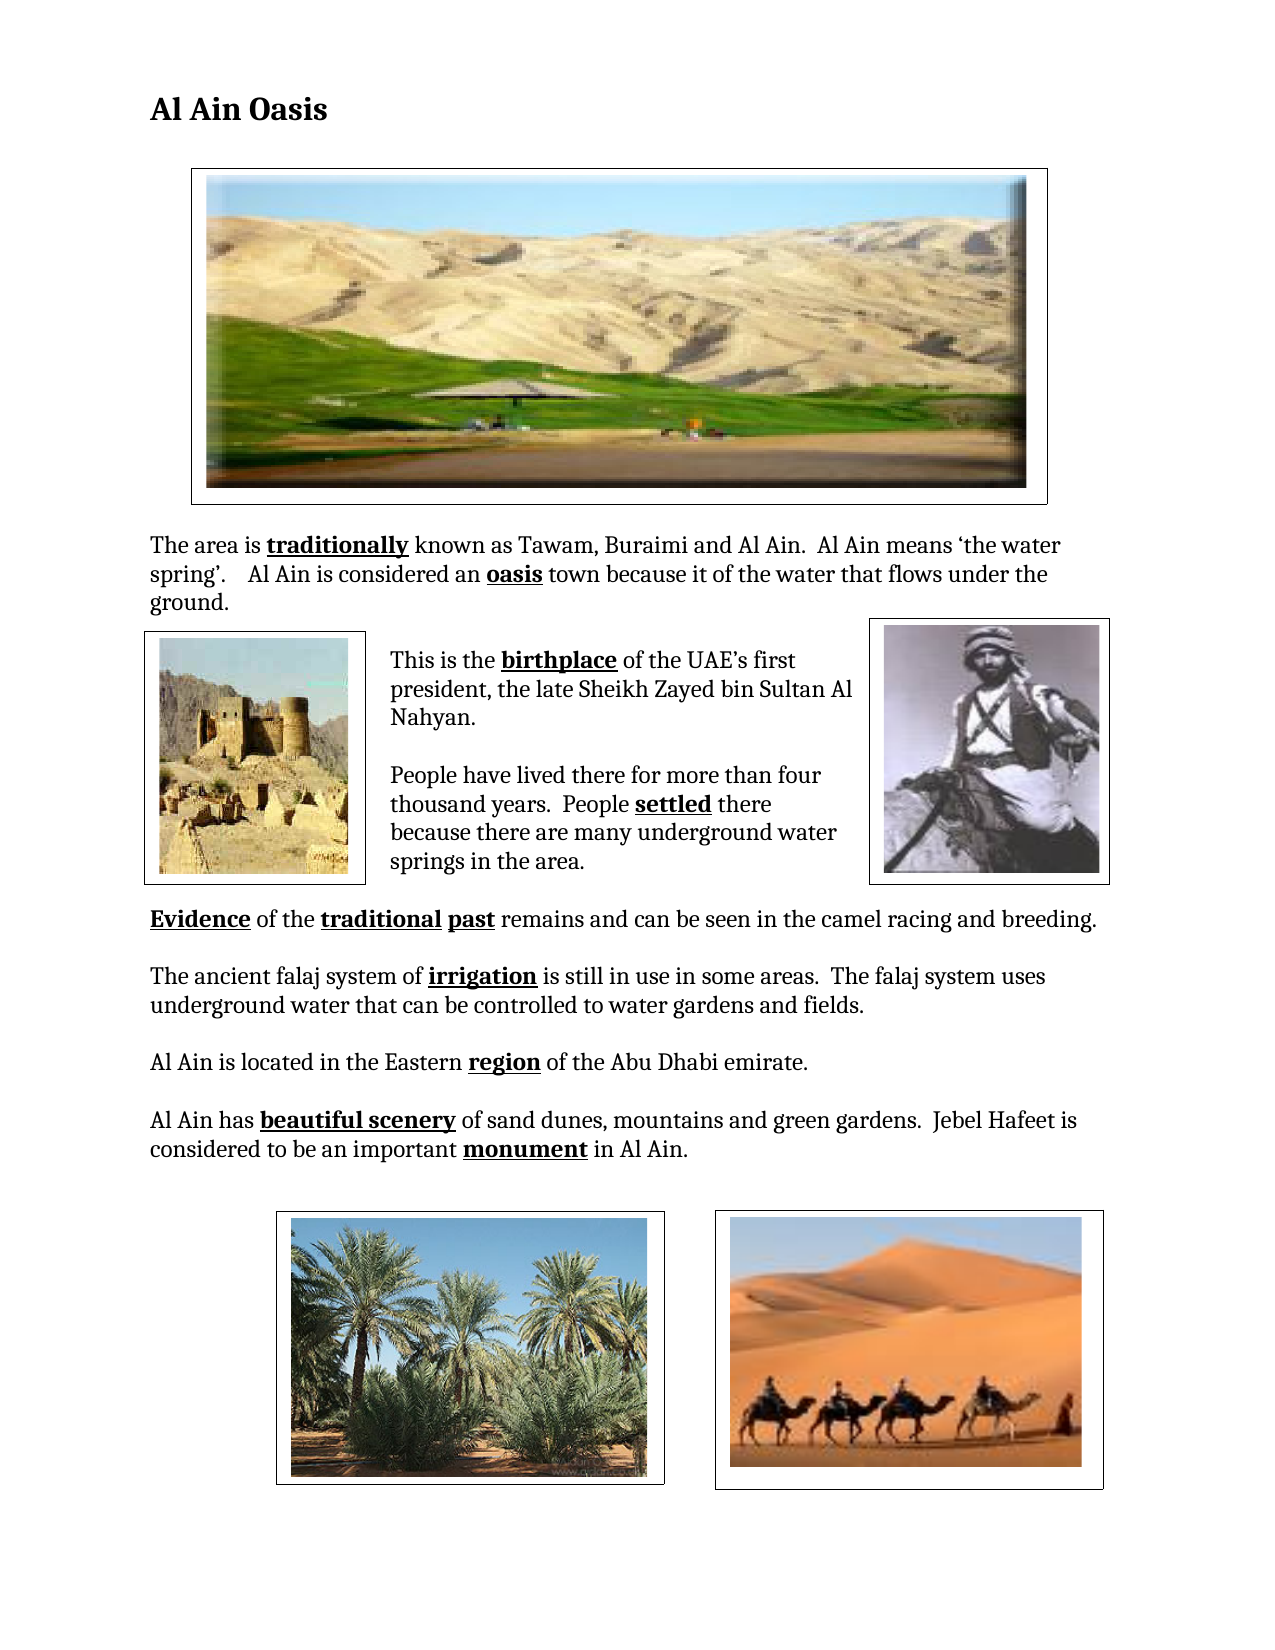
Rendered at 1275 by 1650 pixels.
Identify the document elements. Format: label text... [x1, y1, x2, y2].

picture [159, 638, 349, 874]
picture [883, 625, 1100, 873]
text Al Ain has beautiful scenery of sand dunes, mountains and green gardens. Jebel Hafeet is considered to be an important monument in Al Ain. [150, 1106, 1125, 1163]
text This is the birthplace of the UAE’s first president, the late Sheikh Zayed bin Sultan Al Nahyan. [390, 646, 855, 732]
text Al Ain Oasis [150, 90, 1125, 128]
picture [291, 1218, 648, 1477]
text The area is traditionally known as Tawam, Buraimi and Al Ain. Al Ain means ‘the water spring’. Al Ain is considered an oasis town because it of the water that flows under the ground. [150, 531, 1125, 617]
text The ancient falaj system of irrigation is still in use in some areas. The falaj system uses underground water that can be controlled to water gardens and fields. [150, 962, 1125, 1019]
picture [206, 175, 1027, 488]
text Evidence of the traditional past remains and can be seen in the camel racing and breeding. [150, 904, 1125, 933]
text Al Ain is located in the Eastern region of the Abu Dhabi emirate. [150, 1048, 1125, 1077]
picture [730, 1217, 1082, 1467]
text People have lived there for more than four thousand years. People settled there because there are many underground water springs in the area. [390, 761, 855, 876]
